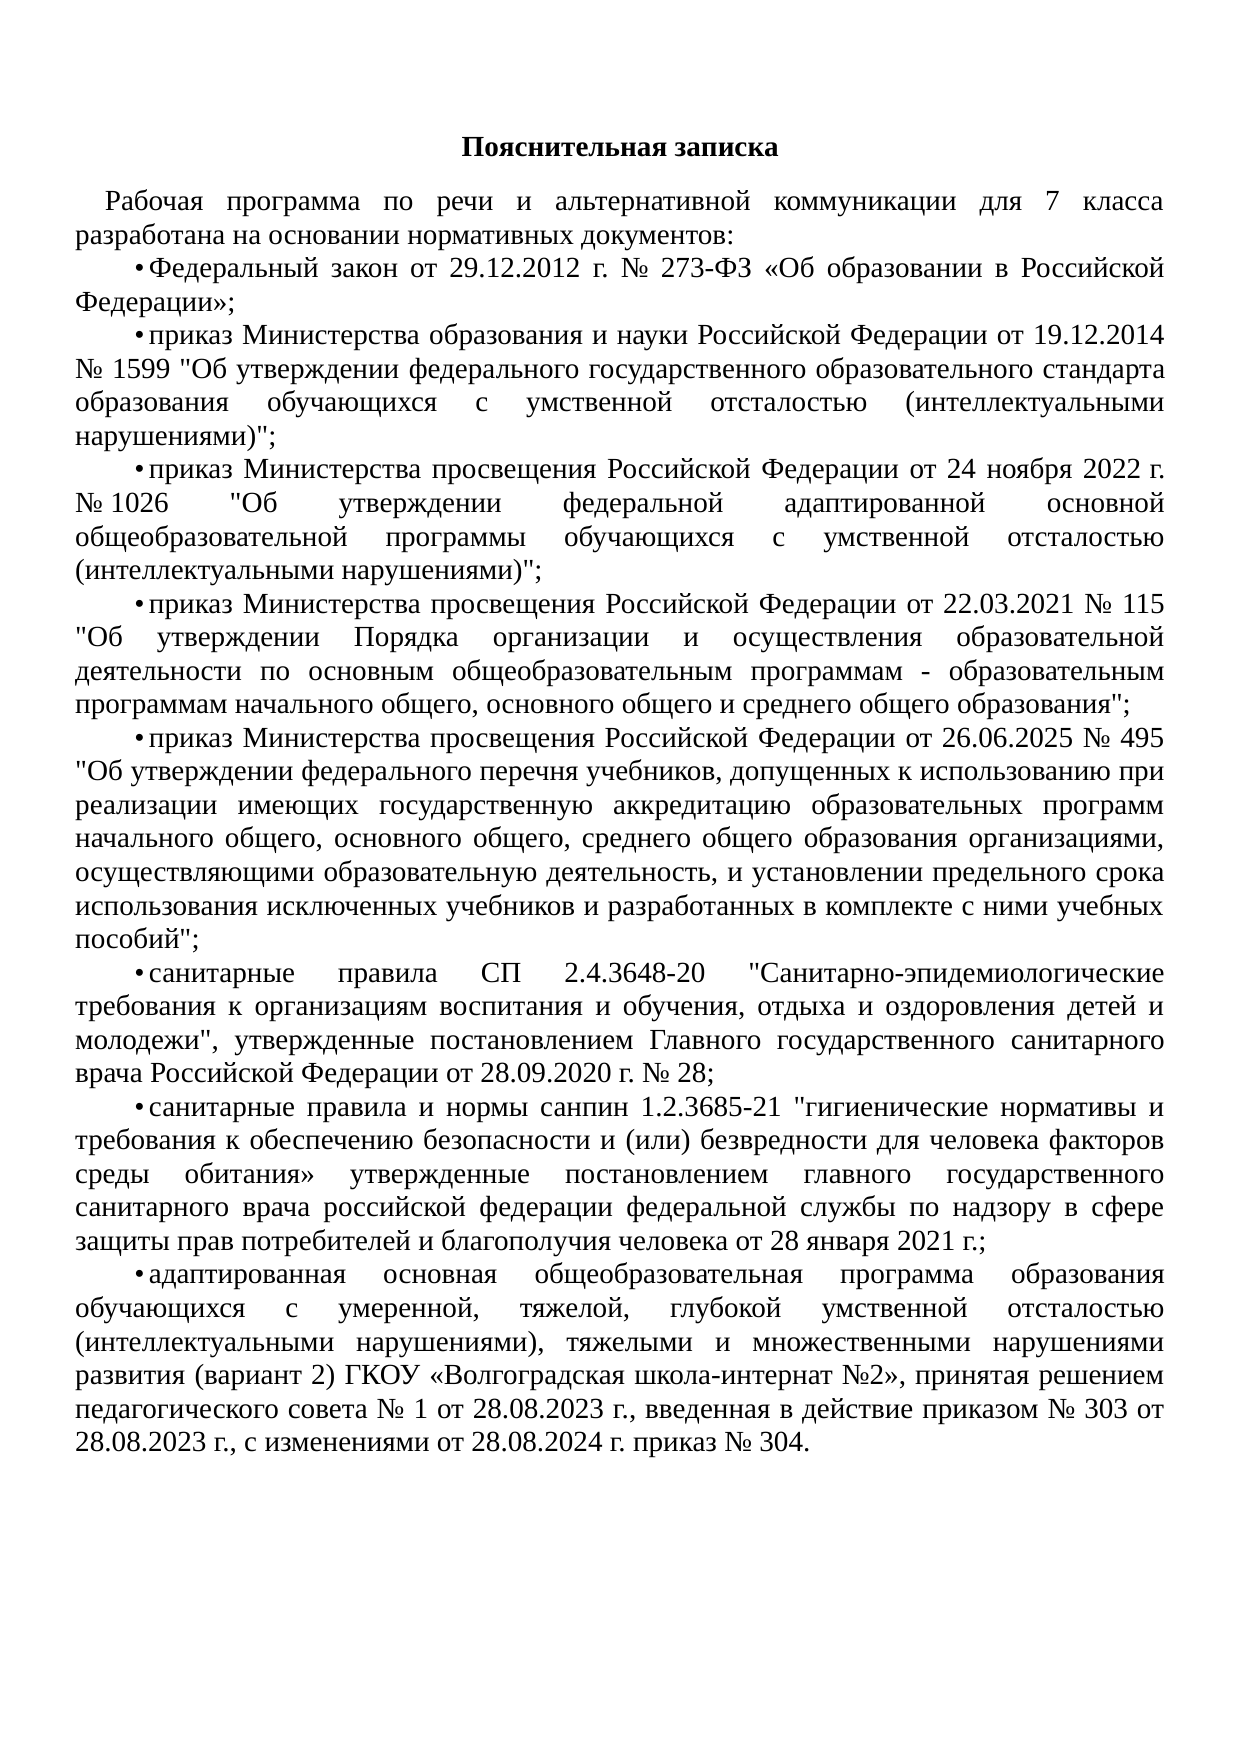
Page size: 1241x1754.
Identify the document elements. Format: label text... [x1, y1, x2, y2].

list санитарные правила и нормы санпин 1.2.3685-21 "гигиенические нормативы и требования к обеспечению безопасности и (или) безвредности для человека факторов среды обитания» утвержденные постановлением главного государственного санитарного врача российской федерации федеральной службы по надзору в сфере защиты прав потребителей и благополучия человека от 28 января 2021 г.; [75, 1089, 1165, 1257]
list санитарные правила СП 2.4.3648-20 "Санитарно-эпидемиологические требования к организациям воспитания и обучения, отдыха и оздоровления детей и молодежи", утвержденные постановлением Главного государственного санитарного врача Российской Федерации от 28.09.2020 г. № 28; [75, 955, 1165, 1089]
list приказ Министерства просвещения Российской Федерации от 24 ноября 2022 г. № 1026 "Об утверждении федеральной адаптированной основной общеобразовательной программы обучающихся с умственной отсталостью (интеллектуальными нарушениями)"; [75, 452, 1165, 586]
list Федеральный закон от 29.12.2012 г. № 273-ФЗ «Об образовании в Российской Федерации»; [75, 250, 1165, 317]
list приказ Министерства образования и науки Российской Федерации от 19.12.2014 № 1599 "Об утверждении федерального государственного образовательного стандарта образования обучающихся с умственной отсталостью (интеллектуальными нарушениями)"; [75, 317, 1165, 452]
list приказ Министерства просвещения Российской Федерации от 26.06.2025 № 495 "Об утверждении федерального перечня учебников, допущенных к использованию при реализации имеющих государственную аккредитацию образовательных программ начального общего, основного общего, среднего общего образования организациями, осуществляющими образовательную деятельность, и установлении предельного срока использования исключенных учебников и разработанных в комплекте с ними учебных пособий"; [75, 720, 1165, 955]
text Рабочая программа по речи и альтернативной коммуникации для 7 класса разработана на основании нормативных документов: [75, 183, 1165, 250]
text Пояснительная записка [75, 129, 1165, 162]
list адаптированная основная общеобразовательная программа образования обучающихся с умеренной, тяжелой, глубокой умственной отсталостью (интеллектуальными нарушениями), тяжелыми и множественными нарушениями развития (вариант 2) ГКОУ «Волгоградская школа-интернат №2», принятая решением педагогического совета № 1 от 28.08.2023 г., введенная в действие приказом № 303 от 28.08.2023 г., с изменениями от 28.08.2024 г. приказ № 304. [75, 1257, 1165, 1458]
list приказ Министерства просвещения Российской Федерации от 22.03.2021 № 115 "Об утверждении Порядка организации и осуществления образовательной деятельности по основным общеобразовательным программам - образовательным программам начального общего, основного общего и среднего общего образования"; [75, 586, 1165, 720]
